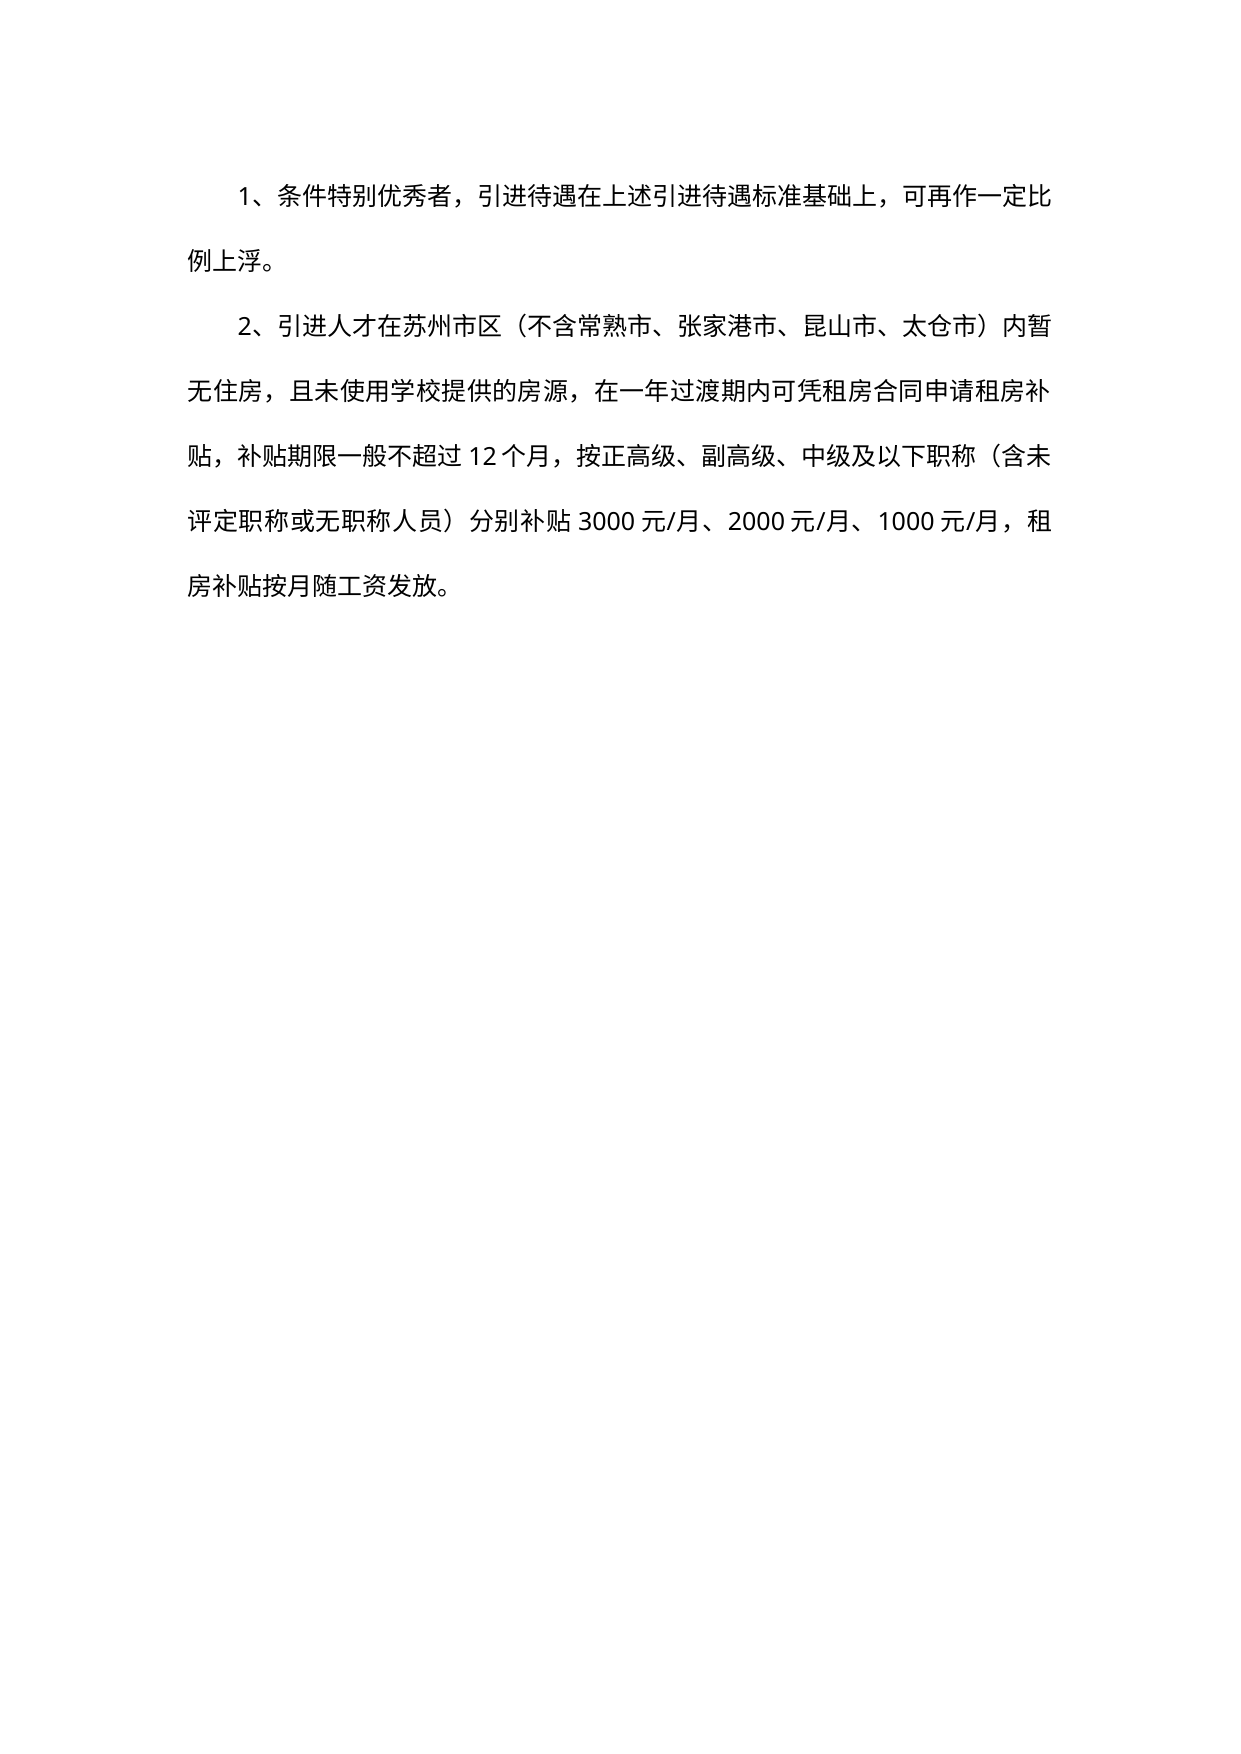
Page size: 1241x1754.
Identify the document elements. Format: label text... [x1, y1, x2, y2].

text 2、引进人才在苏州市区（不含常熟市、张家港市、昆山市、太仓市）内暂无住房，且未使用学校提供的房源，在一年过渡期内可凭租房合同申请租房补贴，补贴期限一般不超过12个月，按正高级、副高级、中级及以下职称（含未评定职称或无职称人员）分别补贴3000元/月、2000元/月、1000元/月，租房补贴按月随工资发放。 [187, 292, 1053, 617]
text 1、条件特别优秀者，引进待遇在上述引进待遇标准基础上，可再作一定比例上浮。 [187, 162, 1053, 292]
